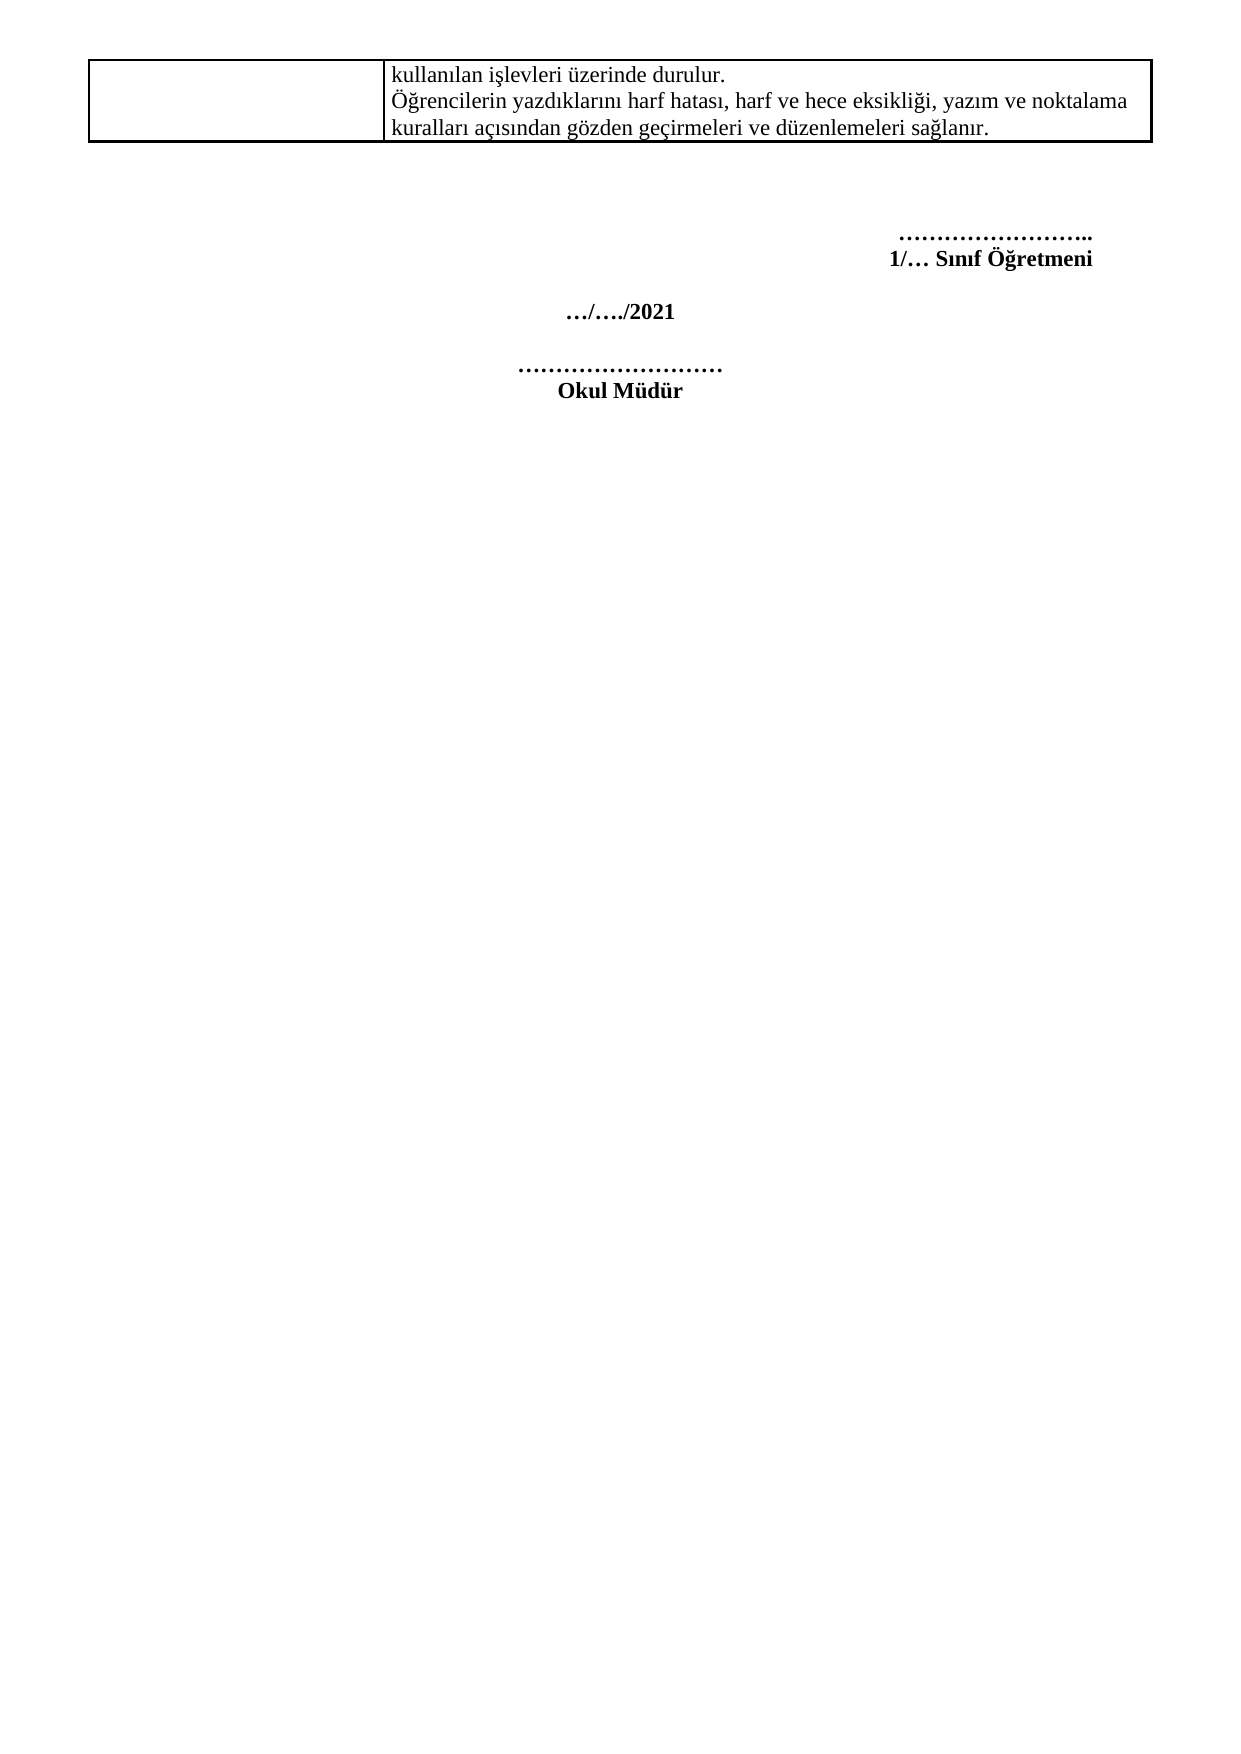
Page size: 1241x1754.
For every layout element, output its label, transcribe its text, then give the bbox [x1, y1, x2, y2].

text ……………………… [148, 351, 1093, 377]
text …………………….. [148, 219, 1093, 246]
text Okul Müdür [148, 377, 1093, 404]
text …/…./2021 [148, 298, 1093, 324]
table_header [385, 61, 1150, 140]
text 1/… Sınıf Öğretmeni [148, 246, 1093, 272]
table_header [90, 61, 383, 140]
